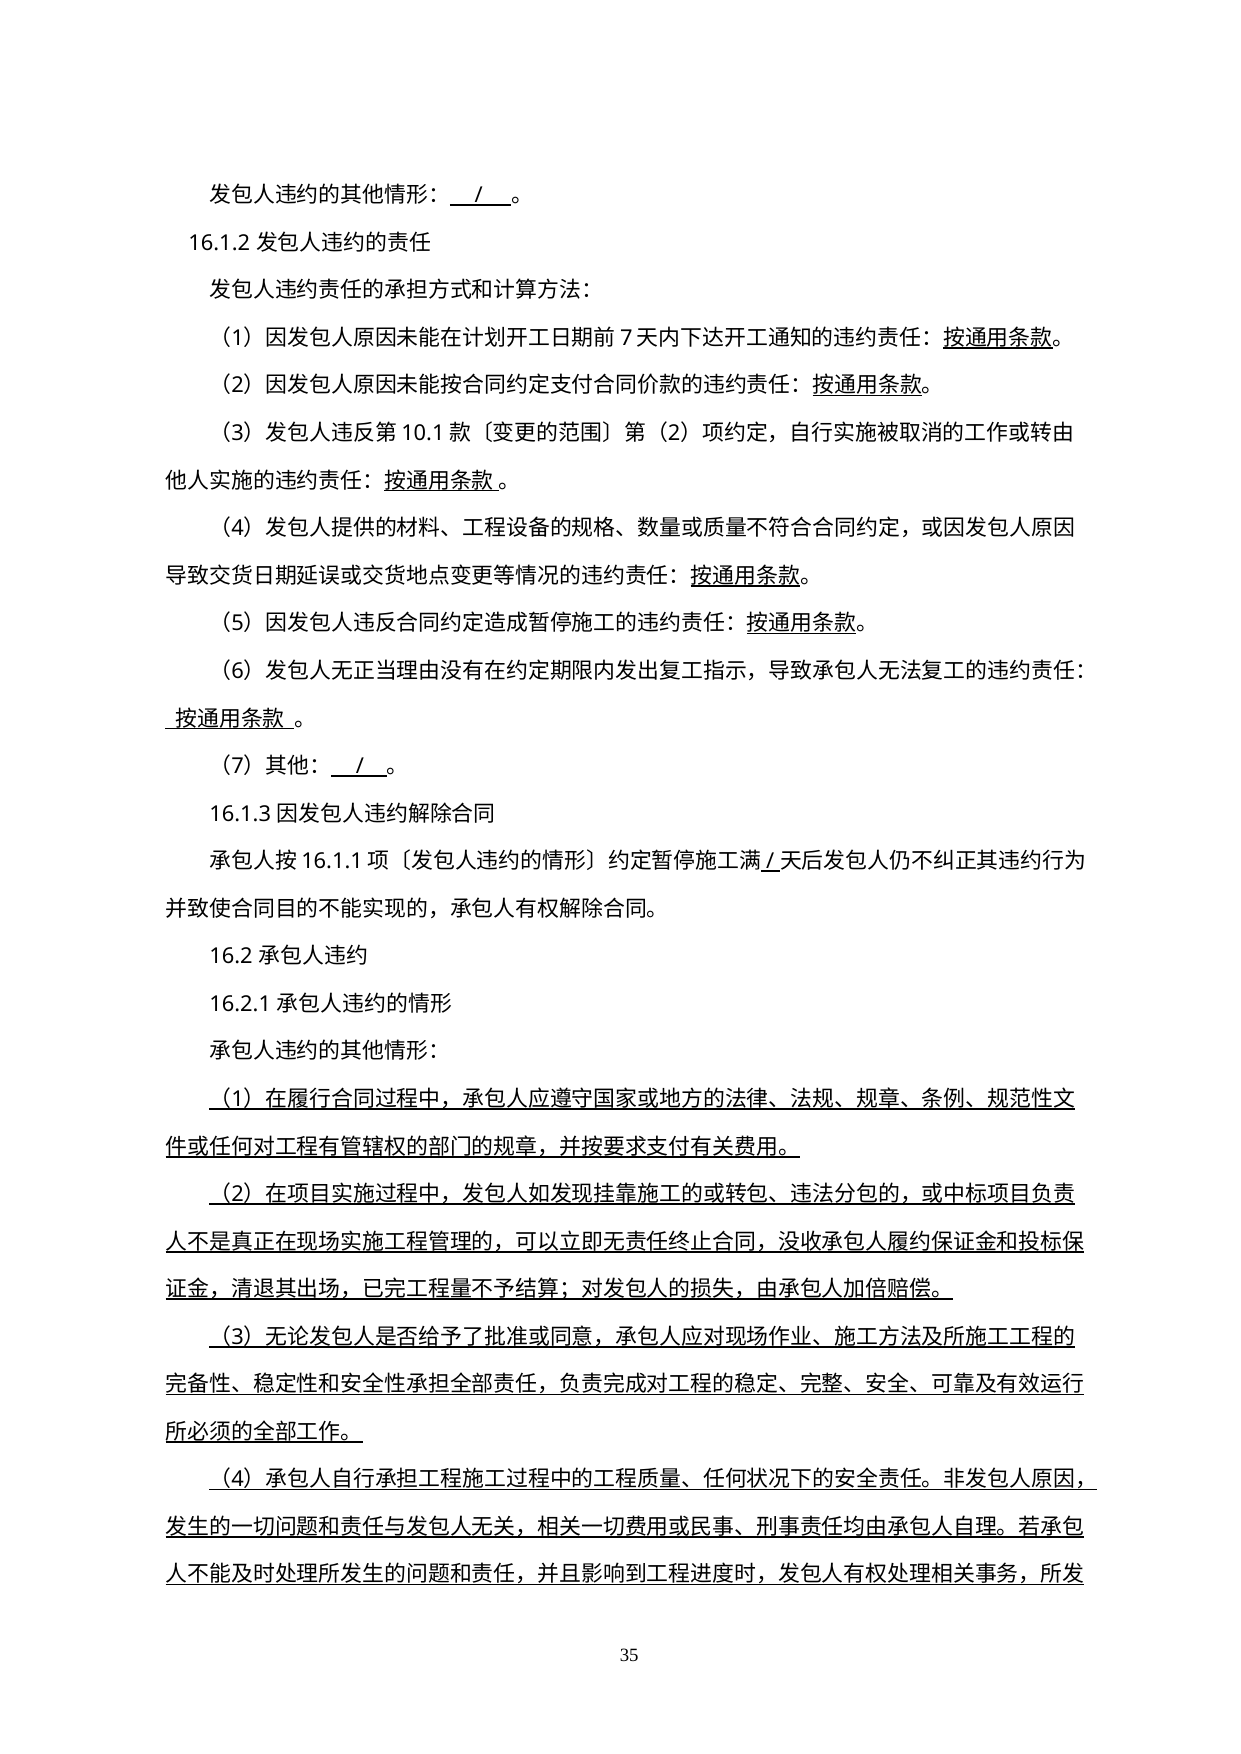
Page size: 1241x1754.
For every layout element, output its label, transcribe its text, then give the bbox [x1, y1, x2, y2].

text 承包人违约的其他情形： [165, 1033, 1092, 1065]
text 承包人按16.1.1项〔发包人违约的情形〕约定暂停施工满 / 天后发包人仍不纠正其违约行为并致使合同目的不能实现的，承包人有权解除合同。 [165, 843, 1092, 922]
text （7）其他： / 。 [165, 748, 1092, 780]
text 发包人违约的其他情形： / 。 [165, 177, 1092, 209]
text （2）因发包人原因未能按合同约定支付合同价款的违约责任：按通用条款。 [165, 367, 1092, 399]
text 16.2.1 承包人违约的情形 [165, 986, 1092, 1018]
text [165, 1461, 1092, 1588]
text （3）无论发包人是否给予了批准或同意，承包人应对现场作业、施工方法及所施工工程的完备性、稳定性和安全性承担全部责任，负责完成对工程的稳定、完整、安全、可靠及有效运行所必须的全部工作。 [165, 1319, 1092, 1446]
text （1）因发包人原因未能在计划开工日期前7天内下达开工通知的违约责任：按通用条款。 [165, 320, 1092, 352]
text （1）在履行合同过程中，承包人应遵守国家或地方的法律、法规、规章、条例、规范性文件或任何对工程有管辖权的部门的规章，并按要求支付有关费用。 [165, 1081, 1092, 1160]
text 16.1.2 发包人违约的责任 [165, 225, 1092, 257]
text （4）发包人提供的材料、工程设备的规格、数量或质量不符合合同约定，或因发包人原因导致交货日期延误或交货地点变更等情况的违约责任：按通用条款。 [165, 510, 1092, 589]
text 16.2 承包人违约 [165, 938, 1092, 970]
text （3）发包人违反第10.1款〔变更的范围〕第（2）项约定，自行实施被取消的工作或转由他人实施的违约责任：按通用条款 。 [165, 415, 1092, 494]
text 发包人违约责任的承担方式和计算方法： [165, 272, 1092, 304]
text （2）在项目实施过程中，发包人如发现挂靠施工的或转包、违法分包的，或中标项目负责人不是真正在现场实施工程管理的，可以立即无责任终止合同，没收承包人履约保证金和投标保证金，清退其出场，已完工程量不予结算；对发包人的损失，由承包人加倍赔偿。 [165, 1176, 1092, 1303]
text （6）发包人无正当理由没有在约定期限内发出复工指示，导致承包人无法复工的违约责任： 按通用条款 。 [165, 653, 1092, 732]
text 16.1.3 因发包人违约解除合同 [165, 796, 1092, 827]
text （5）因发包人违反合同约定造成暂停施工的违约责任：按通用条款。 [165, 605, 1092, 637]
